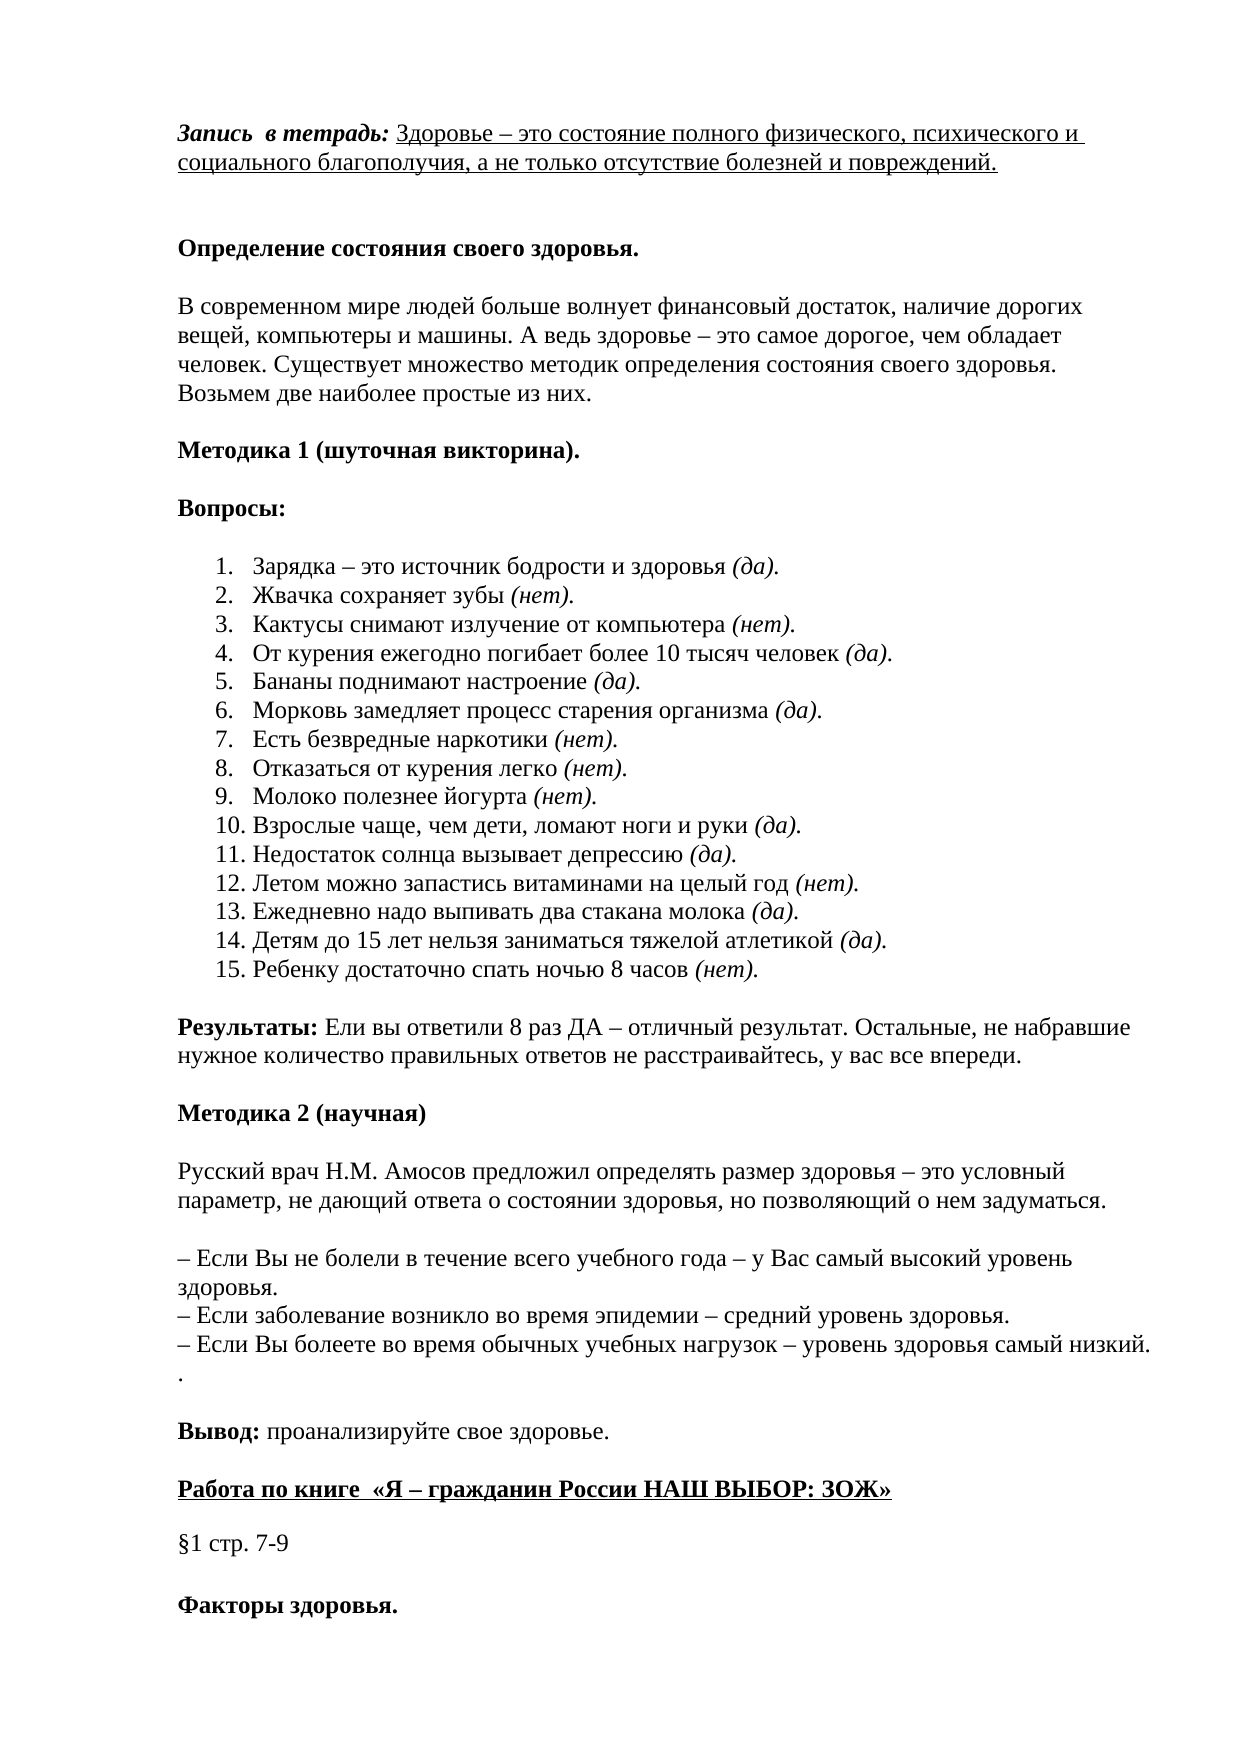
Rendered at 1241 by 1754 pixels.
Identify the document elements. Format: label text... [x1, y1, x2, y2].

list Отказаться от курения легко (нет). [215, 753, 1152, 781]
list От курения ежегодно погибает более 10 тысяч человек (да). [215, 638, 1152, 666]
list Молоко полезнее йогурта (нет). [215, 781, 1152, 810]
text Методика 2 (научная) [177, 1098, 1152, 1127]
list Кактусы снимают излучение от компьютера (нет). [215, 609, 1152, 638]
list Зарядка – это источник бодрости и здоровья (да). [215, 551, 1152, 580]
text Определение состояния своего здоровья. [177, 233, 1152, 262]
text Вывод: проанализируйте свое здоровье. [177, 1416, 1152, 1445]
list Есть безвредные наркотики (нет). [215, 724, 1152, 753]
text Вопросы: [177, 493, 1152, 522]
text Русский врач Н.М. Амосов предложил определять размер здоровья – это условный параметр, не дающий ответа о состоянии здоровья, но позволяющий о нем задуматься. [177, 1156, 1152, 1214]
list Ежедневно надо выпивать два стакана молока (да). [215, 896, 1152, 925]
list Ребенку достаточно спать ночью 8 часов (нет). [215, 954, 1152, 983]
list Взрослые чаще, чем дети, ломают ноги и руки (да). [215, 810, 1152, 839]
text §1 стр. 7-9 [177, 1528, 1152, 1557]
list Недостаток солнца вызывает депрессию (да). [215, 839, 1152, 868]
text Работа по книге «Я – гражданин России НАШ ВЫБОР: ЗОЖ» [177, 1474, 1152, 1503]
text Запись в тетрадь: Здоровье – это состояние полного физического, психического и социального благополучия, а не только отсутствие болезней и повреждений. [177, 118, 1152, 204]
text – Если Вы не болели в течение всего учебного года – у Вас самый высокий уровень здоровья. – Если заболевание возникло во время эпидемии – средний уровень здоровья. – Если Вы болеете во время обычных учебных нагрузок – уровень здоровья самый низкий. . [177, 1243, 1152, 1387]
list Бананы поднимают настроение (да). [215, 666, 1152, 695]
text Факторы здоровья. [177, 1590, 1152, 1619]
list Морковь замедляет процесс старения организма (да). [215, 695, 1152, 724]
list Детям до 15 лет нельзя заниматься тяжелой атлетикой (да). [215, 925, 1152, 954]
text В современном мире людей больше волнует финансовый достаток, наличие дорогих вещей, компьютеры и машины. А ведь здоровье – это самое дорогое, чем обладает человек. Существует множество методик определения состояния своего здоровья. Возьмем две наиболее простые из них. [177, 291, 1152, 406]
text Методика 1 (шуточная викторина). [177, 436, 1152, 464]
text Результаты: Ели вы ответили 8 раз ДА – отличный результат. Остальные, не набравшие нужное количество правильных ответов не расстраивайтесь, у вас все впереди. [177, 1012, 1152, 1069]
list Жвачка сохраняет зубы (нет). [215, 580, 1152, 609]
list Летом можно запастись витаминами на целый год (нет). [215, 868, 1152, 896]
